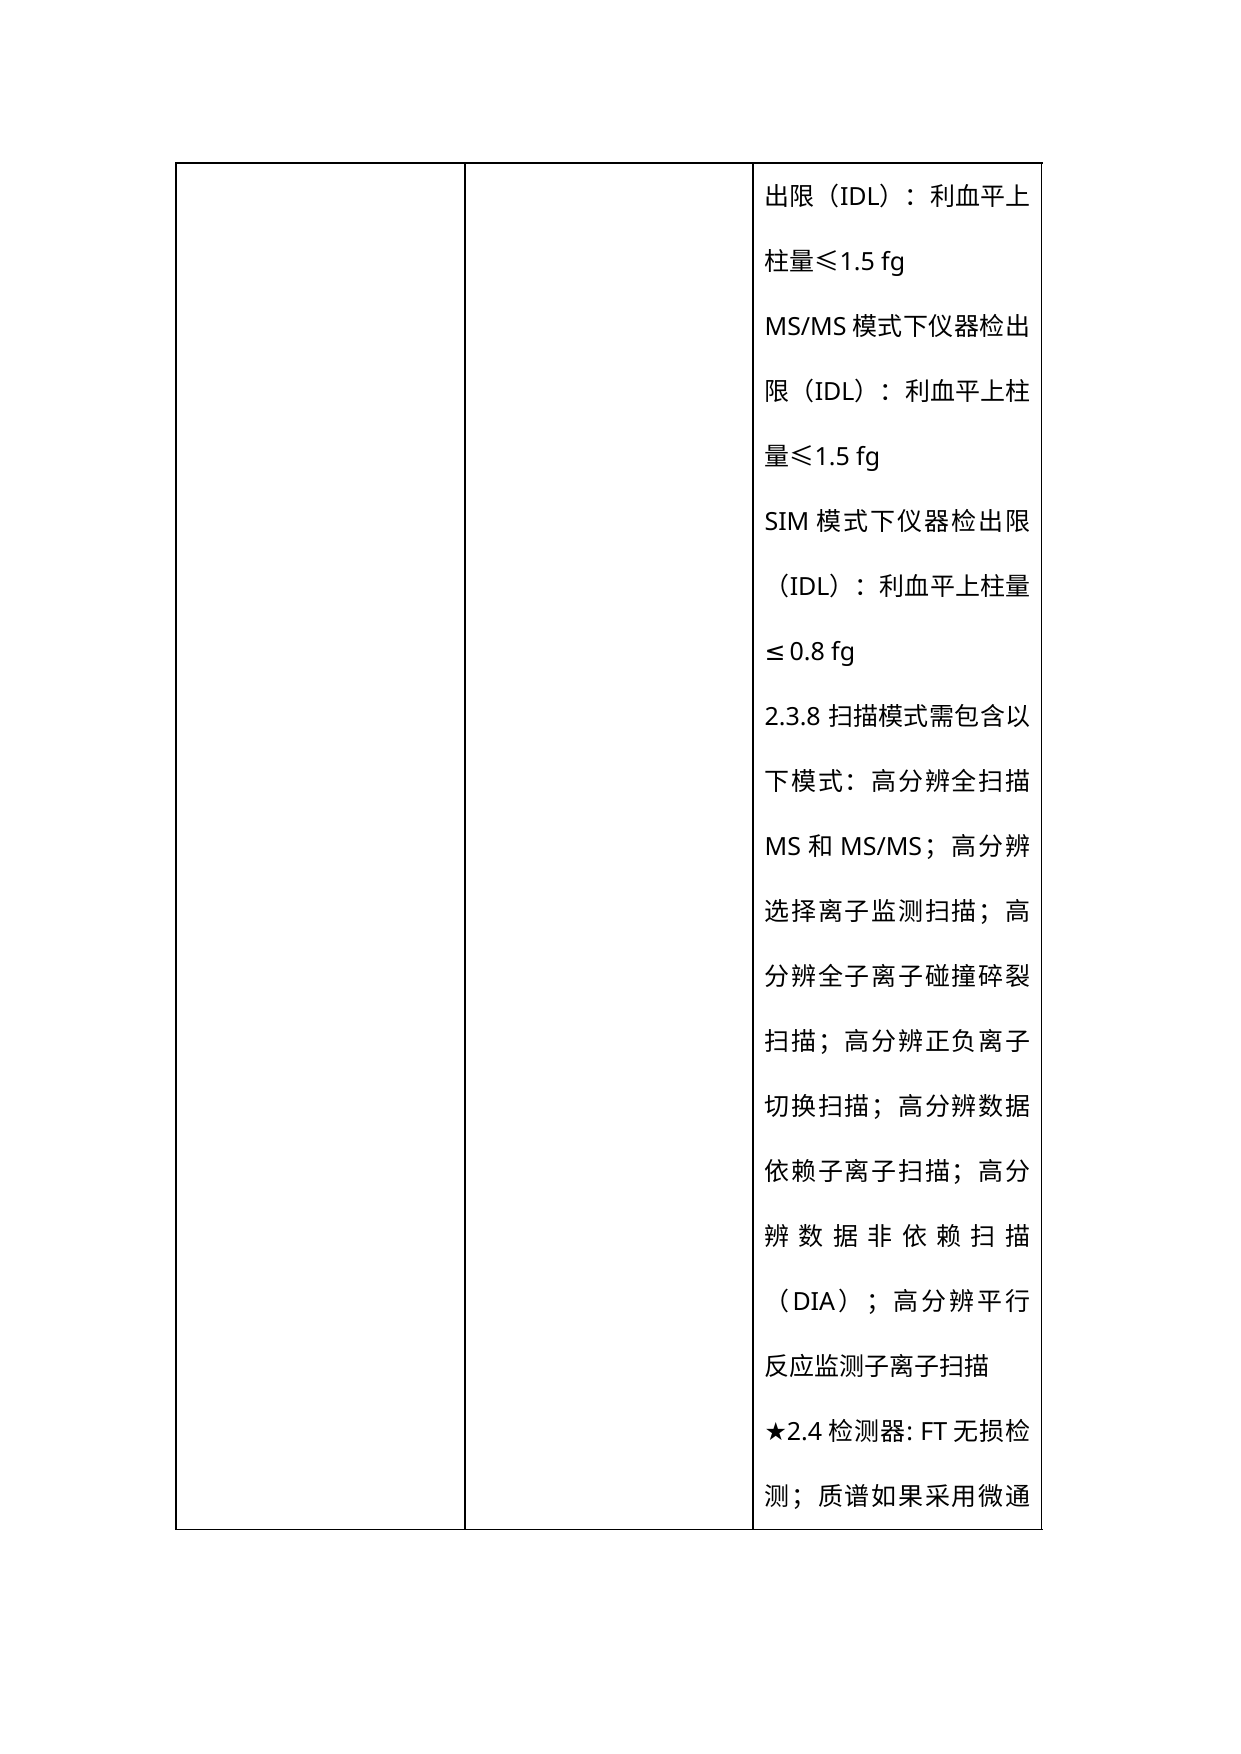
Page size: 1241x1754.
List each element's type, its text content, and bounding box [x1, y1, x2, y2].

table_cell [466, 164, 752, 1528]
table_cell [754, 164, 1041, 1528]
table_cell 2 [177, 164, 464, 1528]
